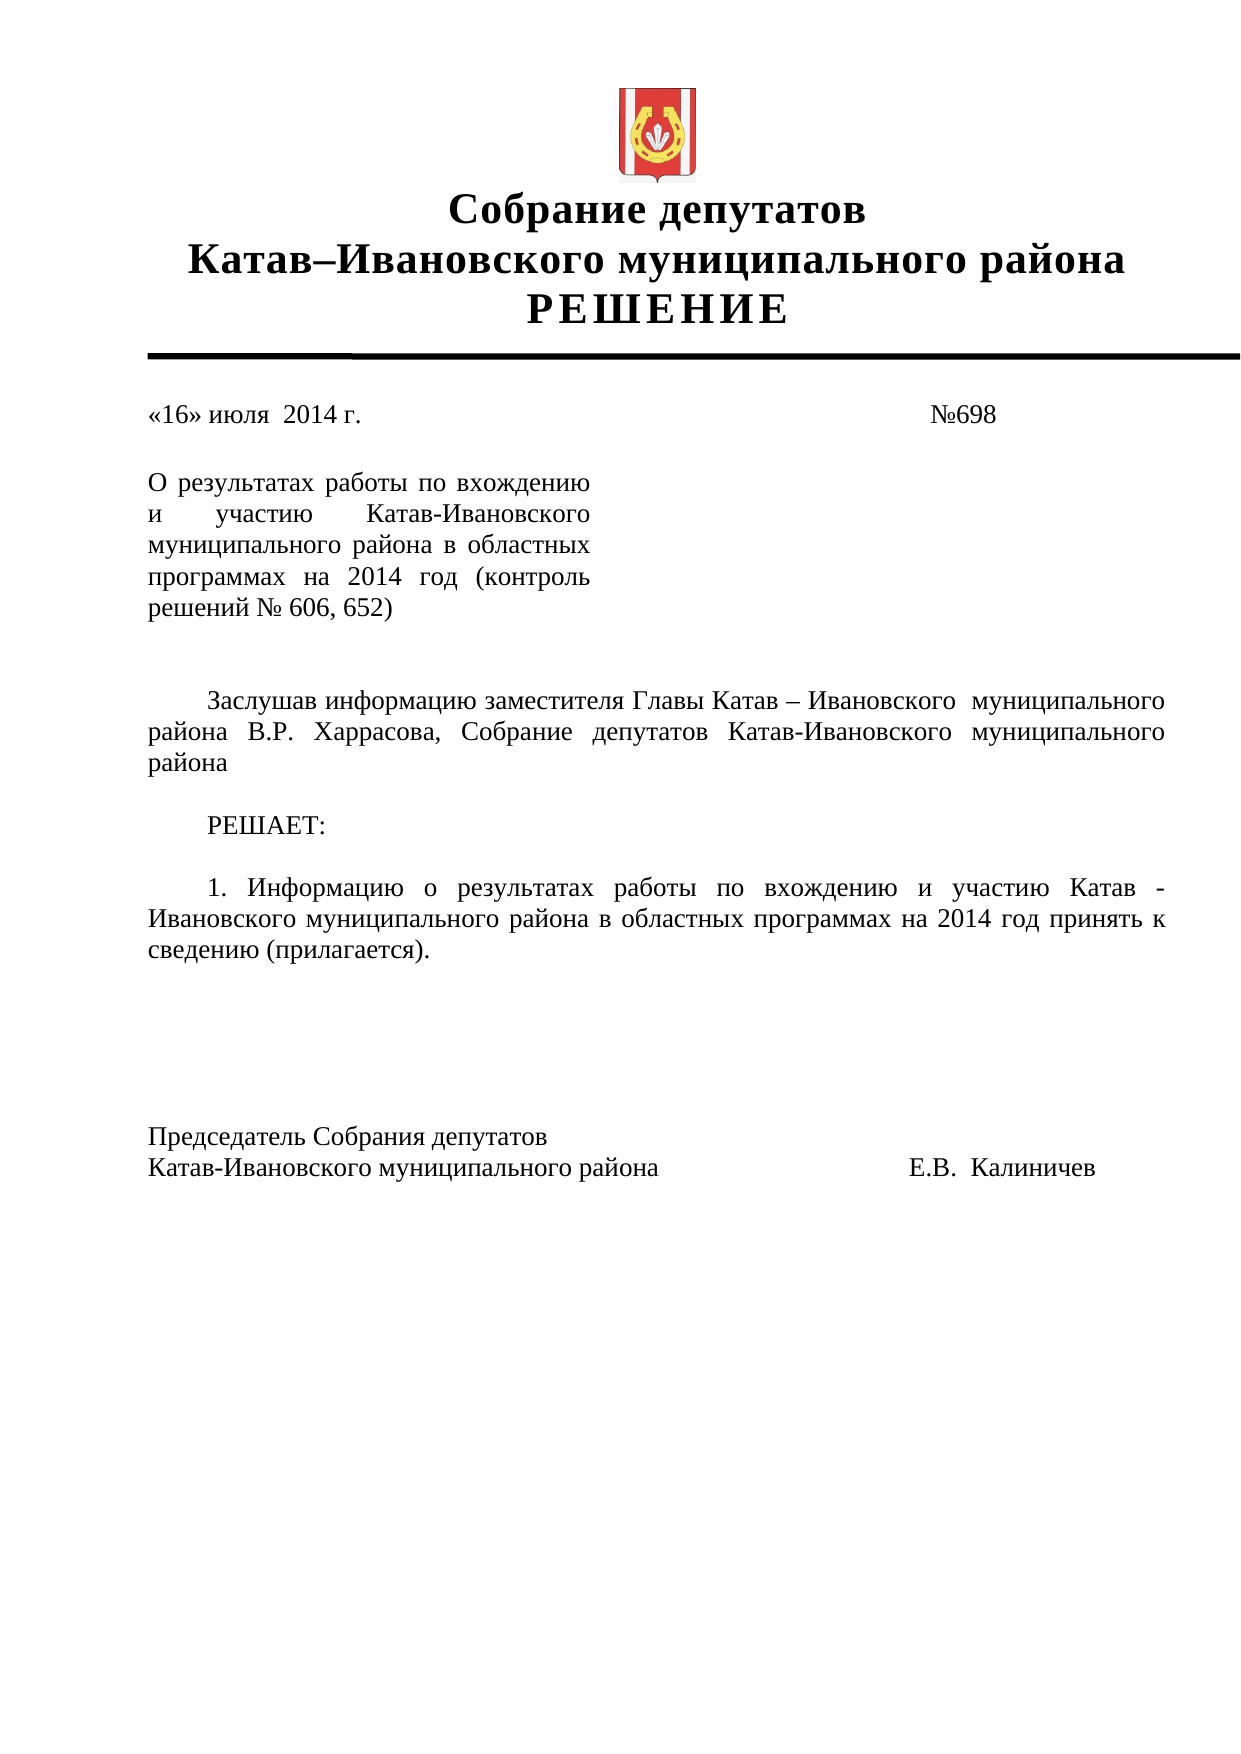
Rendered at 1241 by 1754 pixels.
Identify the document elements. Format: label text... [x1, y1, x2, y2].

text Заслушав информацию заместителя Главы Катав – Ивановского муниципального района В.Р. Харрасова, Собрание депутатов Катав-Ивановского муниципального района [148, 684, 1167, 778]
text «16» июля 2014 г. №698 [148, 398, 1167, 429]
text Собрание депутатов [148, 182, 1167, 233]
text Катав-Ивановского муниципального района Е.В. Калиничев [148, 1151, 1167, 1183]
text РЕШЕНИЕ [148, 283, 1167, 333]
text Катав–Ивановского муниципального района [148, 233, 1167, 283]
text РЕШАЕТ: [148, 809, 1167, 840]
text Председатель Собрания депутатов [148, 1120, 1167, 1151]
text 1. Информацию о результатах работы по вхождению и участию Катав - Ивановского муниципального района в областных программах на 2014 год принять к сведению (прилагается). [148, 871, 1167, 964]
text О результатах работы по вхождению и участию Катав-Ивановского муниципального района в областных программах на 2014 год (контроль решений № 606, 652) [148, 466, 591, 622]
